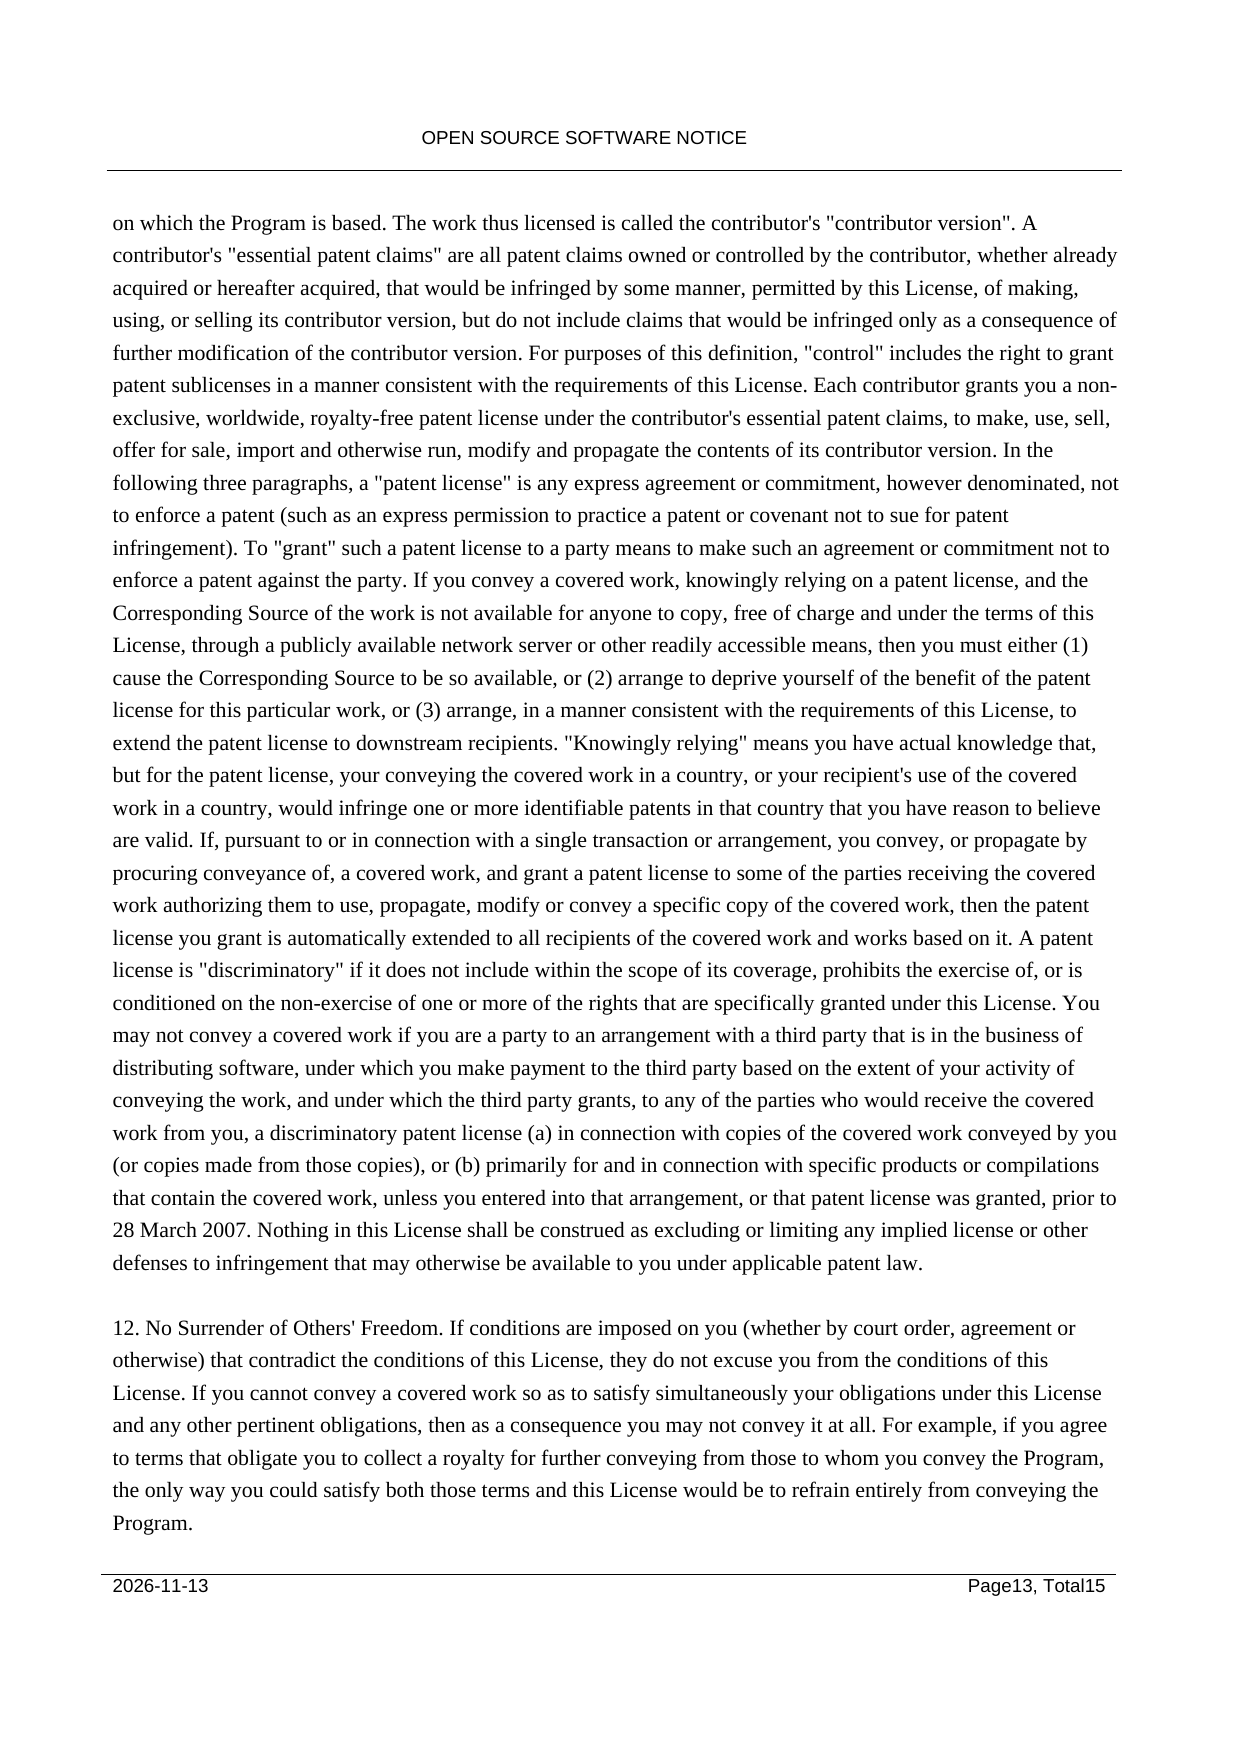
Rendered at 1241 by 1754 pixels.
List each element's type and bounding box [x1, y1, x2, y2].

text [112, 206, 1128, 1539]
